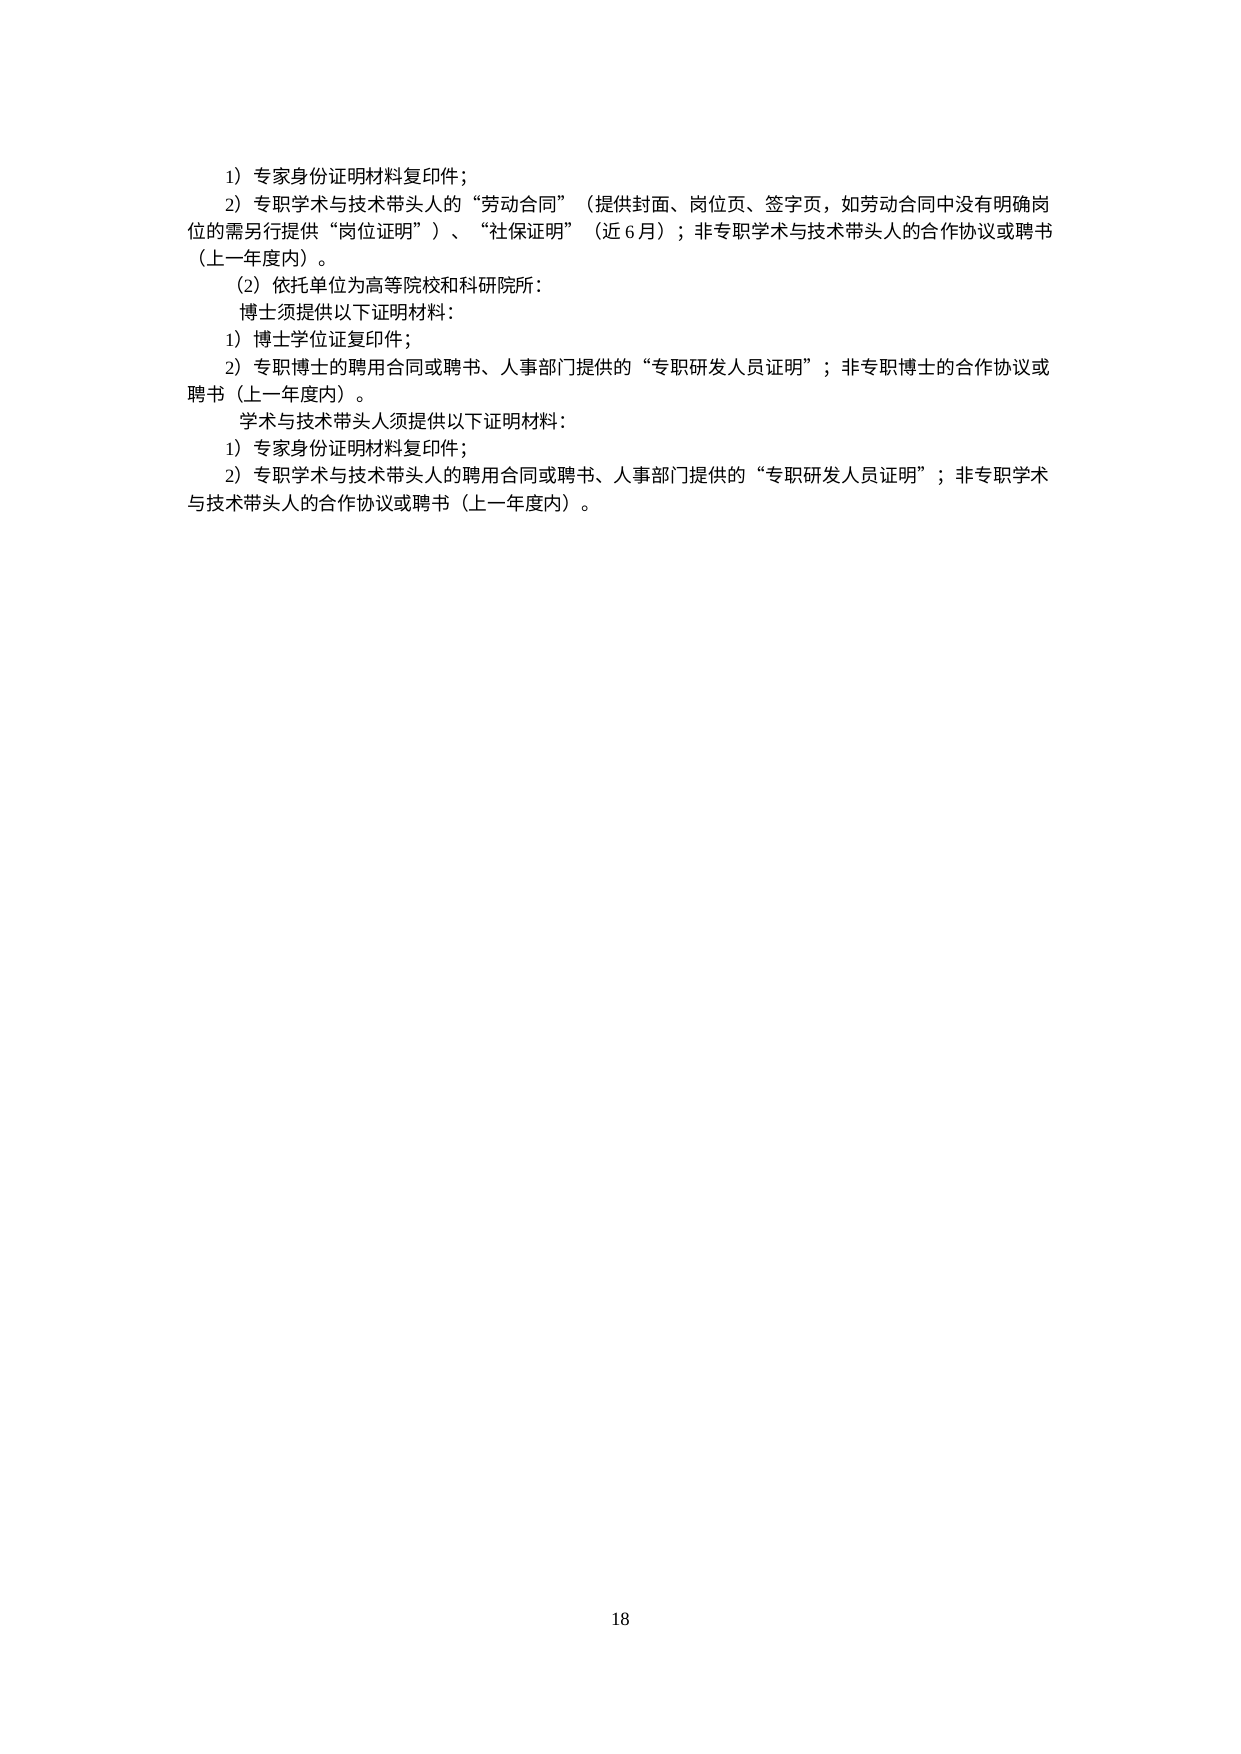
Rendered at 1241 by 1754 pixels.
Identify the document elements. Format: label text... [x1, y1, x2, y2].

text 学术与技术带头人须提供以下证明材料： [187, 407, 1053, 434]
text 1）博士学位证复印件； [187, 325, 1053, 352]
text （2）依托单位为高等院校和科研院所： [187, 271, 1053, 298]
text 2）专职学术与技术带头人的聘用合同或聘书、人事部门提供的“专职研发人员证明”；非专职学术与技术带头人的合作协议或聘书（上一年度内）。 [187, 461, 1053, 515]
text 1）专家身份证明材料复印件； [187, 162, 1053, 189]
text 2）专职学术与技术带头人的“劳动合同”（提供封面、岗位页、签字页，如劳动合同中没有明确岗位的需另行提供“岗位证明”）、“社保证明”（近6月）；非专职学术与技术带头人的合作协议或聘书（上一年度内）。 [187, 189, 1053, 271]
text 博士须提供以下证明材料： [187, 298, 1053, 325]
text 1）专家身份证明材料复印件； [187, 434, 1053, 461]
text 2）专职博士的聘用合同或聘书、人事部门提供的“专职研发人员证明”；非专职博士的合作协议或聘书（上一年度内）。 [187, 352, 1053, 407]
